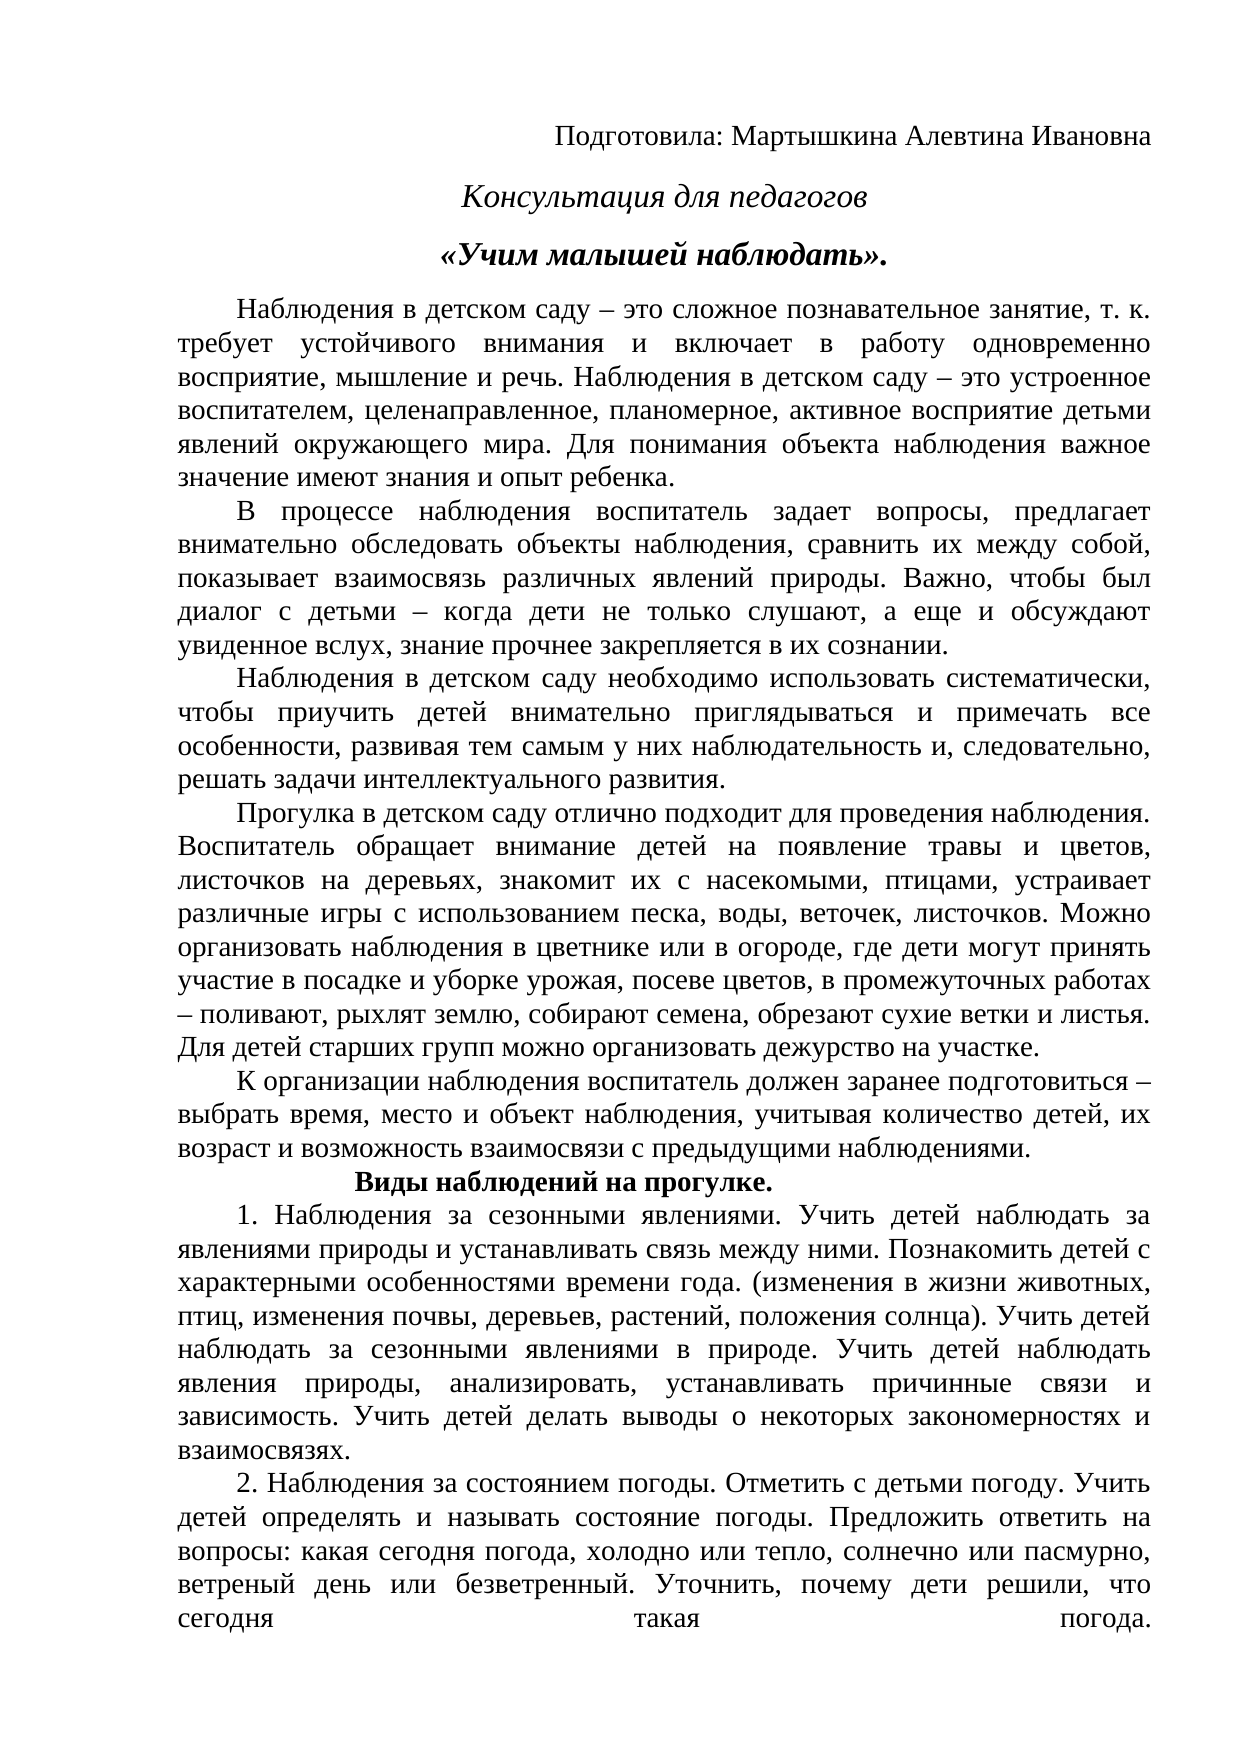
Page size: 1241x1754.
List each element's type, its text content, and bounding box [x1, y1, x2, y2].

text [177, 1466, 1152, 1633]
text Наблюдения в детском саду необходимо использовать систематически, чтобы приучить детей внимательно приглядываться и примечать все особенности, развивая тем самым у них наблюдательность и, следовательно, решать задачи интеллектуального развития. [177, 661, 1152, 795]
text Прогулка в детском саду отлично подходит для проведения наблюдения. Воспитатель обращает внимание детей на появление травы и цветов, листочков на деревьях, знакомит их с насекомыми, птицами, устраивает различные игры с использованием песка, воды, веточек, листочков. Можно организовать наблюдения в цветнике или в огороде, где дети могут принять участие в посадке и уборке урожая, посеве цветов, в промежуточных работах – поливают, рыхлят землю, собирают семена, обрезают сухие ветки и листья. Для детей старших групп можно организовать дежурство на участке. [177, 795, 1152, 1063]
text 1. Наблюдения за сезонными явлениями. Учить детей наблюдать за явлениями природы и устанавливать связь между ними. Познакомить детей с характерными особенностями времени года. (изменения в жизни животных, птиц, изменения почвы, деревьев, растений, положения солнца). Учить детей наблюдать за сезонными явлениями в природе. Учить детей наблюдать явления природы, анализировать, устанавливать причинные связи и зависимость. Учить детей делать выводы о некоторых закономерностях и взаимосвязях. [177, 1197, 1152, 1466]
text Консультация для педагогов [177, 177, 1152, 215]
text Виды наблюдений на прогулке. [177, 1164, 1152, 1197]
text К организации наблюдения воспитатель должен заранее подготовиться – выбрать время, место и объект наблюдения, учитывая количество детей, их возраст и возможность взаимосвязи с предыдущими наблюдениями. [177, 1063, 1152, 1164]
text Наблюдения в детском саду – это сложное познавательное занятие, т. к. требует устойчивого внимания и включает в работу одновременно восприятие, мышление и речь. Наблюдения в детском саду – это устроенное воспитателем, целенаправленное, планомерное, активное восприятие детьми явлений окружающего мира. Для понимания объекта наблюдения важное значение имеют знания и опыт ребенка. [177, 292, 1152, 493]
text В процессе наблюдения воспитатель задает вопросы, предлагает внимательно обследовать объекты наблюдения, сравнить их между собой, показывает взаимосвязь различных явлений природы. Важно, чтобы был диалог с детьми – когда дети не только слушают, а еще и обсуждают увиденное вслух, знание прочнее закрепляется в их сознании. [177, 493, 1152, 661]
text Подготовила: Мартышкина Алевтина Ивановна [177, 118, 1152, 152]
text «Учим малышей наблюдать». [177, 234, 1152, 272]
